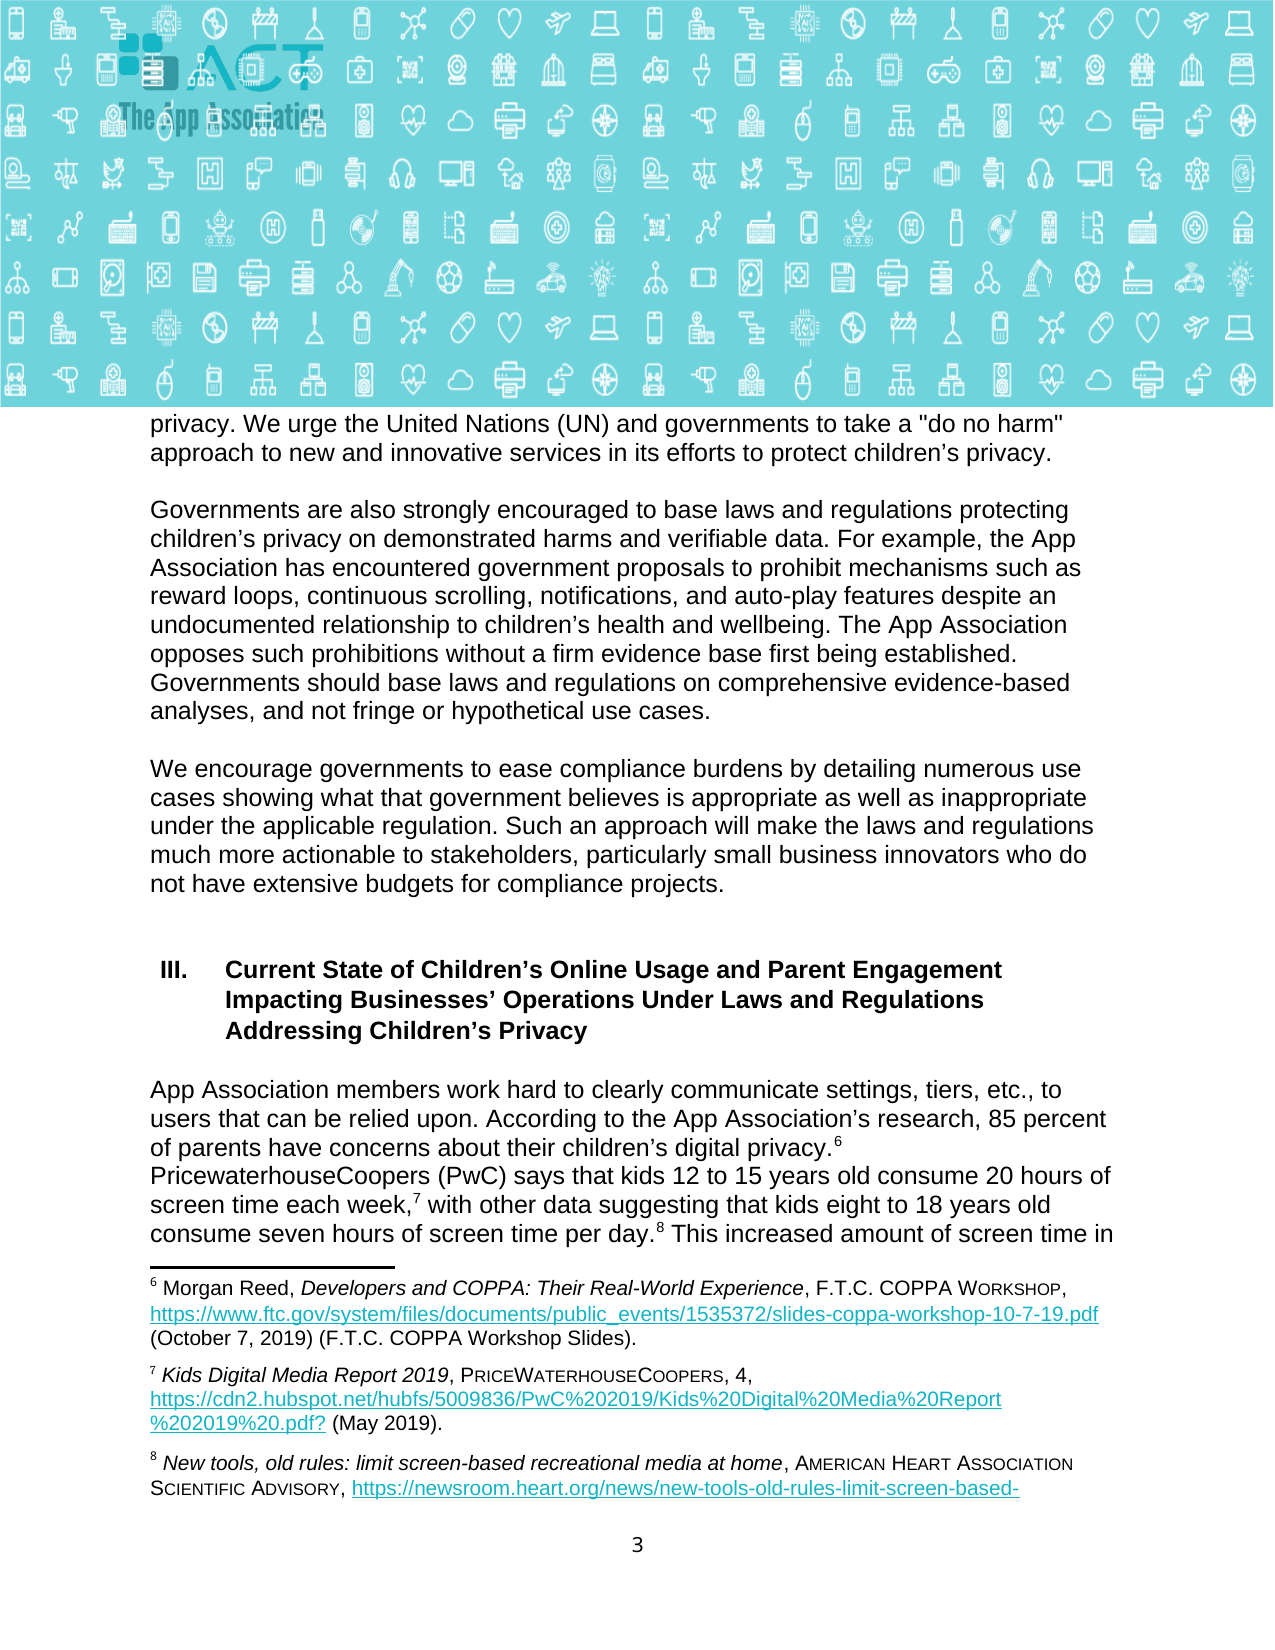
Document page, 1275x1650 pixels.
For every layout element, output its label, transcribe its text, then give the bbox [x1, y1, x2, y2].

text We encourage governments to ease compliance burdens by detailing numerous use cases showing what that government believes is appropriate as well as inappropriate under the applicable regulation. Such an approach will make the laws and regulations much more actionable to stakeholders, particularly small business innovators who do not have extensive budgets for compliance projects. [150, 754, 1125, 897]
picture [0, 0, 1273, 407]
text Governments are also strongly encouraged to base laws and regulations protecting children’s privacy on demonstrated harms and verifiable data. For example, the App Association has encountered government proposals to prohibit mechanisms such as reward loops, continuous scrolling, notifications, and auto-play features despite an undocumented relationship to children’s health and wellbeing. The App Association opposes such prohibitions without a firm evidence base first being established. Governments should base laws and regulations on comprehensive evidence-based analyses, and not fringe or hypothetical use cases. [150, 495, 1125, 725]
list Current State of Children’s Online Usage and Parent Engagement Impacting Businesses’ Operations Under Laws and Regulations Addressing Children’s Privacy [187, 955, 1125, 1044]
